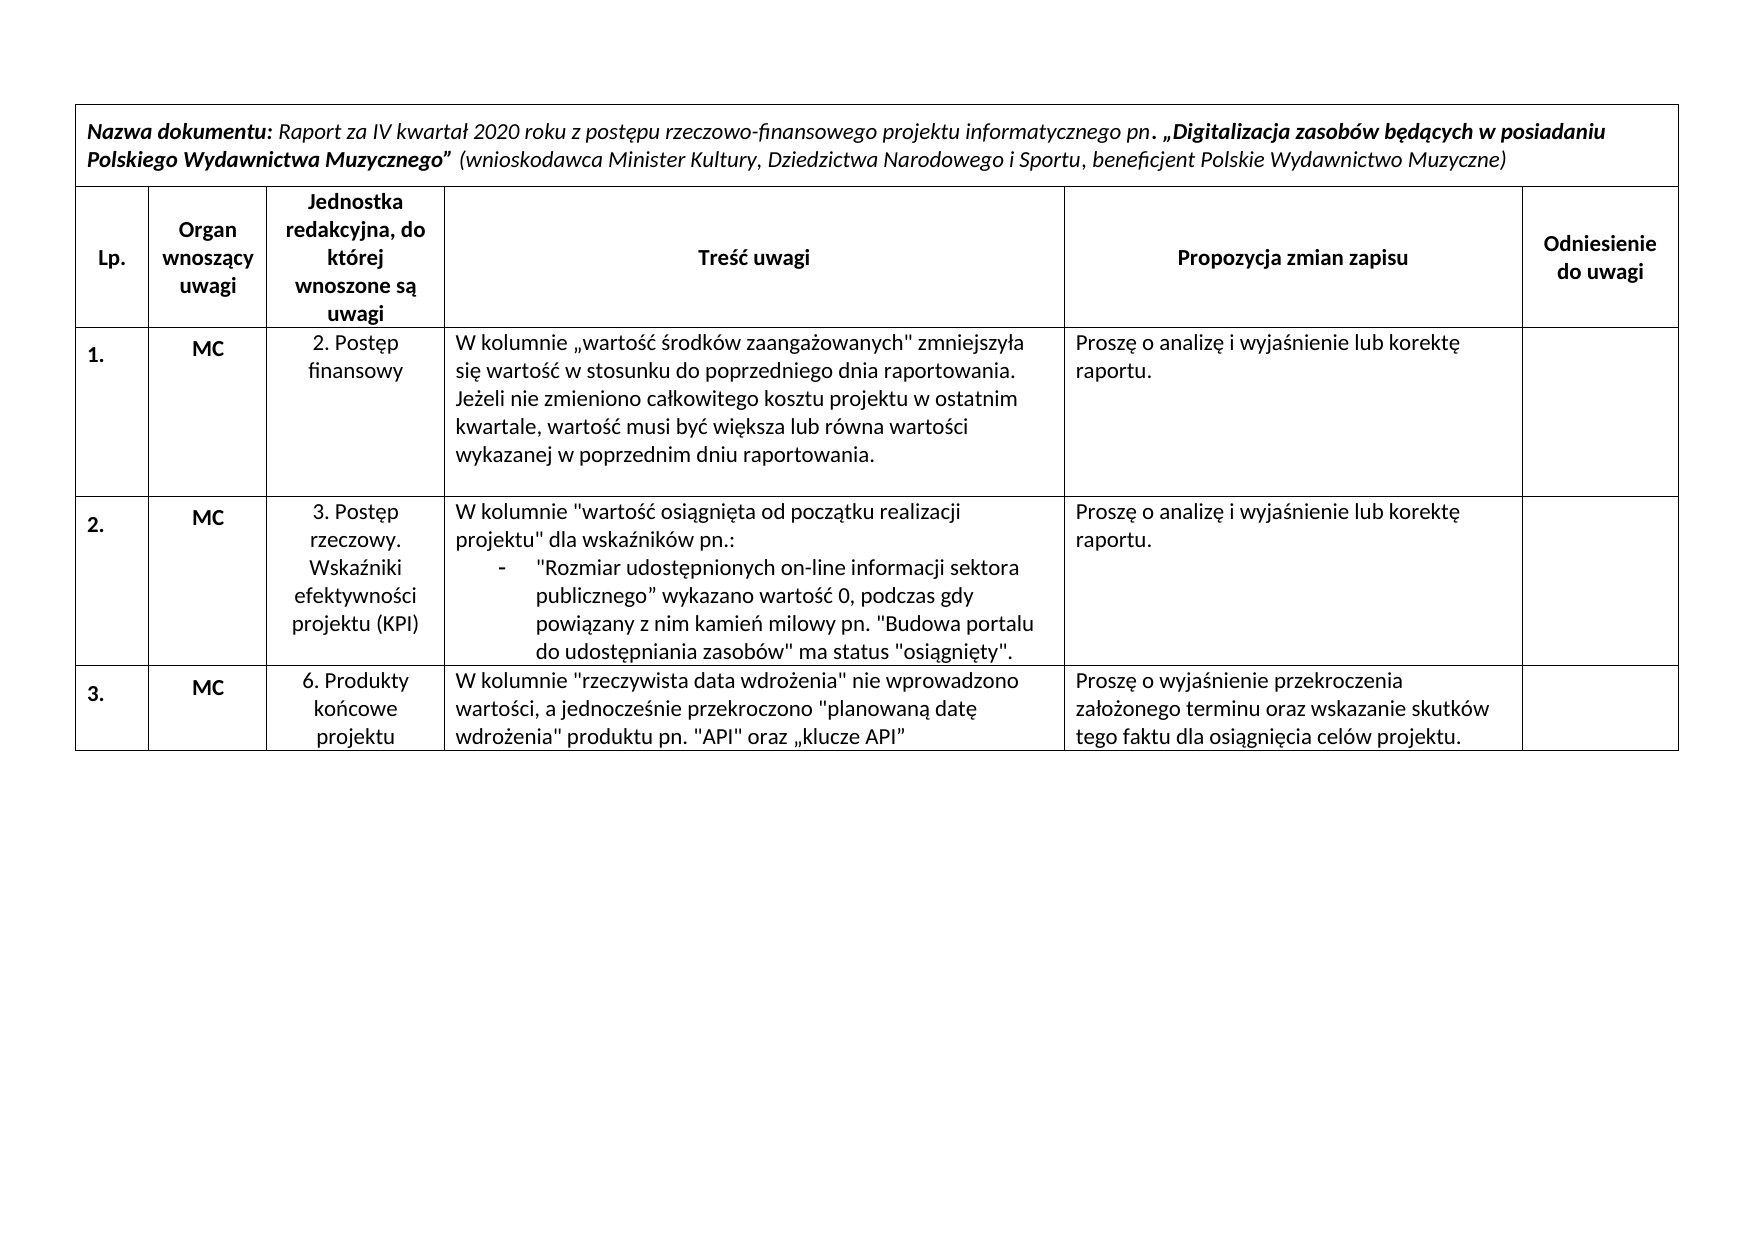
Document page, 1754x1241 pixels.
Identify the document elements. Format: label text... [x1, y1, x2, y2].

table_header Nazwa dokumentu: Raport za IV kwartał 2020 roku z postępu rzeczowo-finansowego projektu informatycznego pn. „Digitalizacja zasobów będących w posiadaniu Polskiego Wydawnictwa Muzycznego” (wnioskodawca Minister Kultury, Dziedzictwa Narodowego i Sportu, beneficjent Polskie Wydawnictwo Muzyczne) [76, 105, 1678, 186]
table_cell [76, 497, 148, 665]
table_cell Lp. [76, 187, 148, 327]
table_cell 6. Produkty końcowe projektu [267, 666, 444, 750]
table_cell [1523, 666, 1678, 750]
table_cell Treść uwagi [445, 187, 1064, 327]
table_cell 3. Postęp rzeczowy. Wskaźniki efektywności projektu (KPI) [267, 497, 444, 665]
table_cell Proszę o analizę i wyjaśnienie lub korektę raportu. [1065, 328, 1522, 496]
table_cell W kolumnie „wartość środków zaangażowanych" zmniejszyła się wartość w stosunku do poprzedniego dnia raportowania. Jeżeli nie zmieniono całkowitego kosztu projektu w ostatnim kwartale, wartość musi być większa lub równa wartości wykazanej w poprzednim dniu raportowania. [445, 328, 1064, 496]
table_cell MC [149, 497, 266, 665]
table_cell Jednostka redakcyjna, do której wnoszone są uwagi [267, 187, 444, 327]
table_cell [76, 666, 148, 750]
table_cell [76, 328, 148, 496]
table_cell Propozycja zmian zapisu [1065, 187, 1522, 327]
table_cell Organ wnoszący uwagi [149, 187, 266, 327]
table_cell Odniesienie do uwagi [1523, 187, 1678, 327]
table_cell MC [149, 666, 266, 750]
table_cell W kolumnie "rzeczywista data wdrożenia" nie wprowadzono wartości, a jednocześnie przekroczono "planowaną datę wdrożenia" produktu pn. "API" oraz „klucze API” [445, 666, 1064, 750]
table_cell Proszę o analizę i wyjaśnienie lub korektę raportu. [1065, 497, 1522, 665]
table_cell Proszę o wyjaśnienie przekroczenia założonego terminu oraz wskazanie skutków tego faktu dla osiągnięcia celów projektu. [1065, 666, 1522, 750]
table_cell 2. Postęp finansowy [267, 328, 444, 496]
table_cell W kolumnie "wartość osiągnięta od początku realizacji projektu" dla wskaźników pn.: "Rozmiar udostępnionych on-line informacji sektora publicznego” wykazano wartość 0, podczas gdy powiązany z nim kamień milowy pn. "Budowa portalu do udostępniania zasobów" ma status "osiągnięty". [445, 497, 1064, 665]
table_cell [1523, 497, 1678, 665]
table_cell [1523, 328, 1678, 496]
table_cell MC [149, 328, 266, 496]
